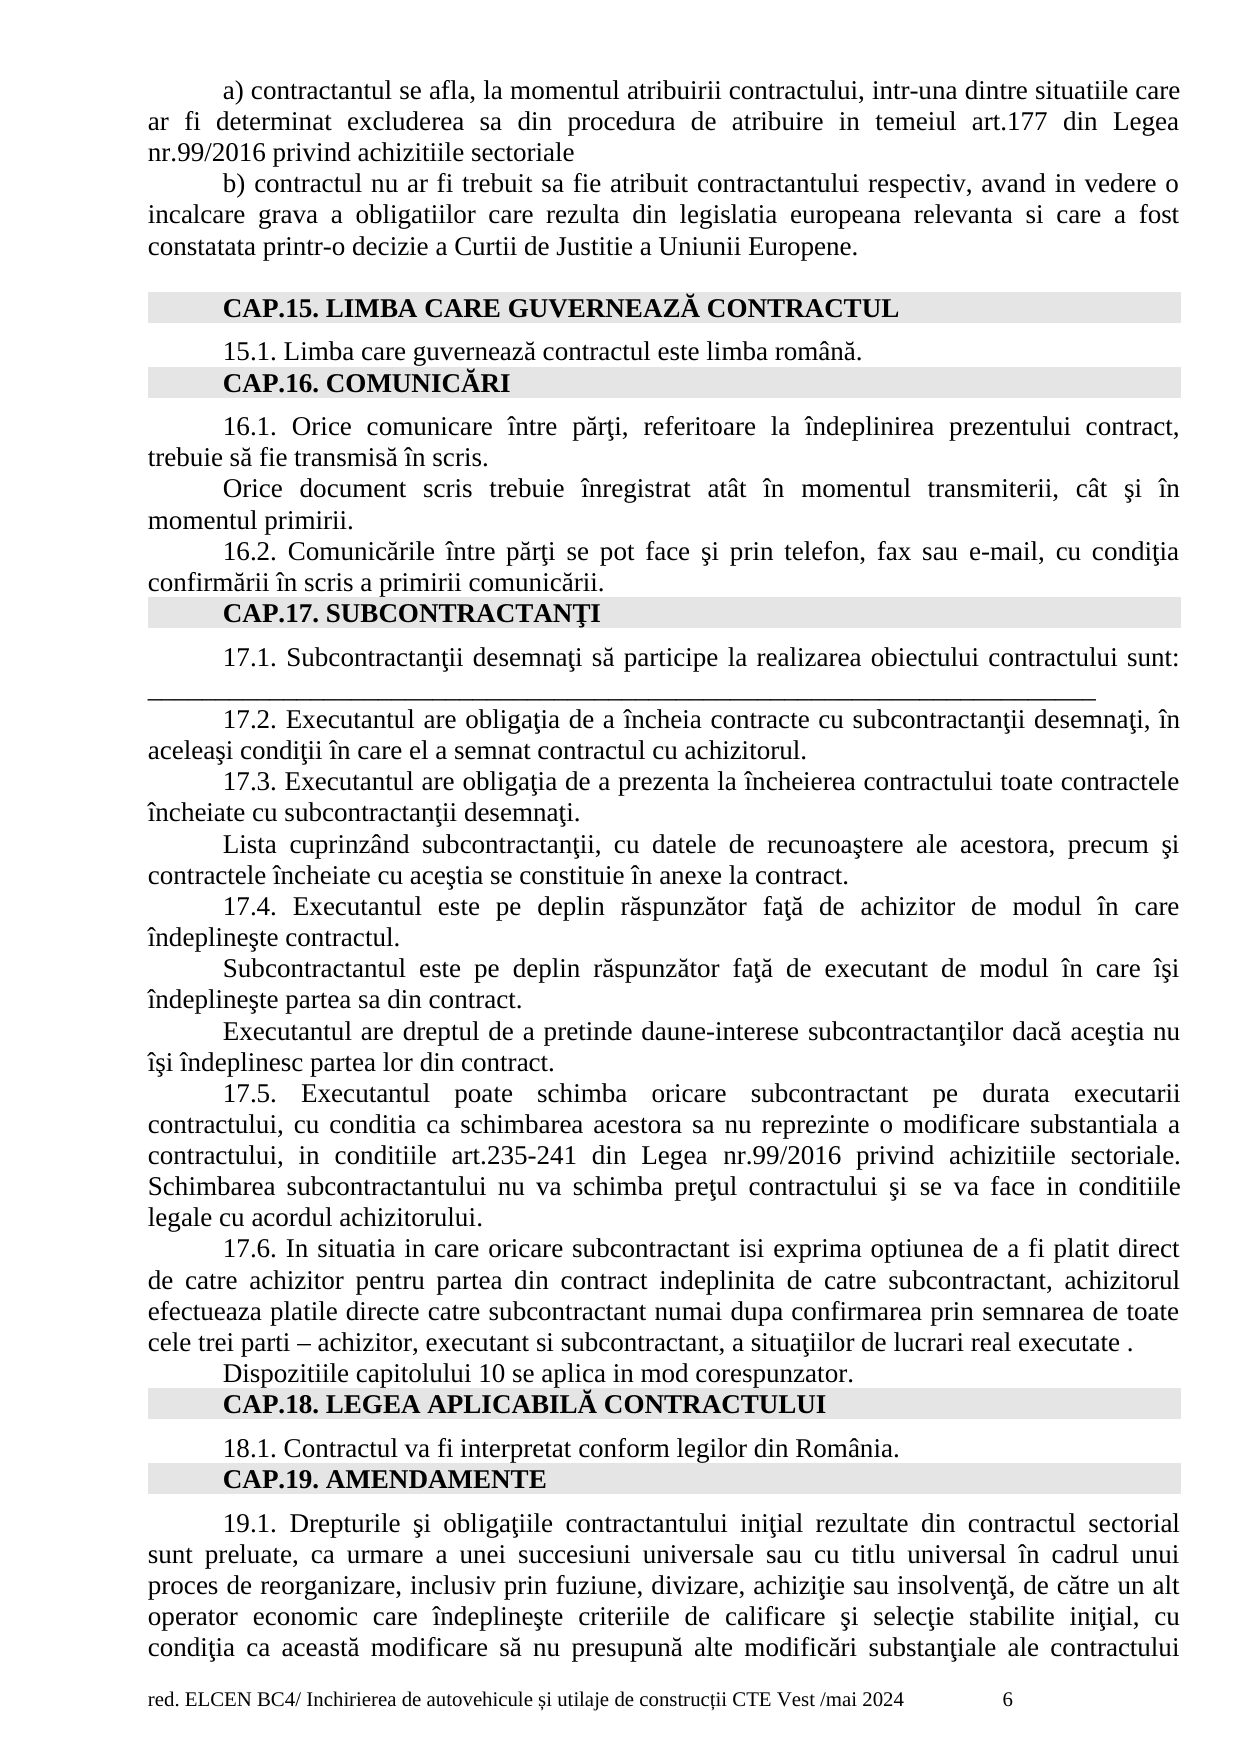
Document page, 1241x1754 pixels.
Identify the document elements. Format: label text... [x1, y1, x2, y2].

text 17.4. Executantul este pe deplin răspunzător faţă de achizitor de modul în care îndeplineşte contractul. [148, 890, 1181, 952]
text b) contractul nu ar fi trebuit sa fie atribuit contractantului respectiv, avand in vedere o incalcare grava a obligatiilor care rezulta din legislatia europeana relevanta si care a fost constatata printr-o decizie a Curtii de Justitie a Uniunii Europene. [148, 167, 1181, 261]
text 16.2. Comunicările între părţi se pot face şi prin telefon, fax sau e-mail, cu condiţia confirmării în scris a primirii comunicării. [148, 535, 1181, 597]
text Orice document scris trebuie înregistrat atât în momentul transmiterii, cât şi în momentul primirii. [148, 473, 1181, 535]
text a) contractantul se afla, la momentul atribuirii contractului, intr-una dintre situatiile care ar fi determinat excluderea sa din procedura de atribuire in temeiul art.177 din Legea nr.99/2016 privind achizitiile sectoriale [148, 74, 1181, 167]
text 17.1. Subcontractanţii desemnaţi să participe la realizarea obiectului contractului sunt: ______________________________________________________________________ [148, 641, 1181, 703]
text Lista cuprinzând subcontractanţii, cu datele de recunoaştere ale acestora, precum şi contractele încheiate cu aceştia se constituie în anexe la contract. [148, 828, 1181, 890]
subtitle CAP.19. AMENDAMENTE [148, 1463, 1181, 1494]
subtitle CAP.17. SUBCONTRACTANŢI [148, 597, 1181, 628]
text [148, 1507, 1181, 1662]
text 15.1. Limba care guvernează contractul este limba română. [148, 336, 1181, 367]
text Executantul are dreptul de a pretinde daune-interese subcontractanţilor dacă aceştia nu îşi îndeplinesc partea lor din contract. [148, 1014, 1181, 1077]
text 17.2. Executantul are obligaţia de a încheia contracte cu subcontractanţii desemnaţi, în aceleaşi condiţii în care el a semnat contractul cu achizitorul. [148, 703, 1181, 765]
text 18.1. Contractul va fi interpretat conform legilor din România. [148, 1432, 1181, 1463]
text 16.1. Orice comunicare între părţi, referitoare la îndeplinirea prezentului contract, trebuie să fie transmisă în scris. [148, 410, 1181, 473]
text Subcontractantul este pe deplin răspunzător faţă de executant de modul în care îşi îndeplineşte partea sa din contract. [148, 952, 1181, 1014]
subtitle CAP.15. LIMBA CARE GUVERNEAZĂ CONTRACTUL [148, 292, 1181, 323]
text 17.5. Executantul poate schimba oricare subcontractant pe durata executarii contractului, cu conditia ca schimbarea acestora sa nu reprezinte o modificare substantiala a contractului, in conditiile art.235-241 din Legea nr.99/2016 privind achizitiile sectoriale. Schimbarea subcontractantului nu va schimba preţul contractului şi se va face in conditiile legale cu acordul achizitorului. [148, 1077, 1181, 1233]
text 17.3. Executantul are obligaţia de a prezenta la încheierea contractului toate contractele încheiate cu subcontractanţii desemnaţi. [148, 765, 1181, 828]
text Dispozitiile capitolului 10 se aplica in mod corespunzator. [148, 1357, 1181, 1388]
subtitle CAP.16. COMUNICĂRI [148, 367, 1181, 398]
text 17.6. In situatia in care oricare subcontractant isi exprima optiunea de a fi platit direct de catre achizitor pentru partea din contract indeplinita de catre subcontractant, achizitorul efectueaza platile directe catre subcontractant numai dupa confirmarea prin semnarea de toate cele trei parti – achizitor, executant si subcontractant, a situaţiilor de lucrari real executate . [148, 1233, 1181, 1357]
subtitle CAP.18. LEGEA APLICABILĂ CONTRACTULUI [148, 1388, 1181, 1419]
